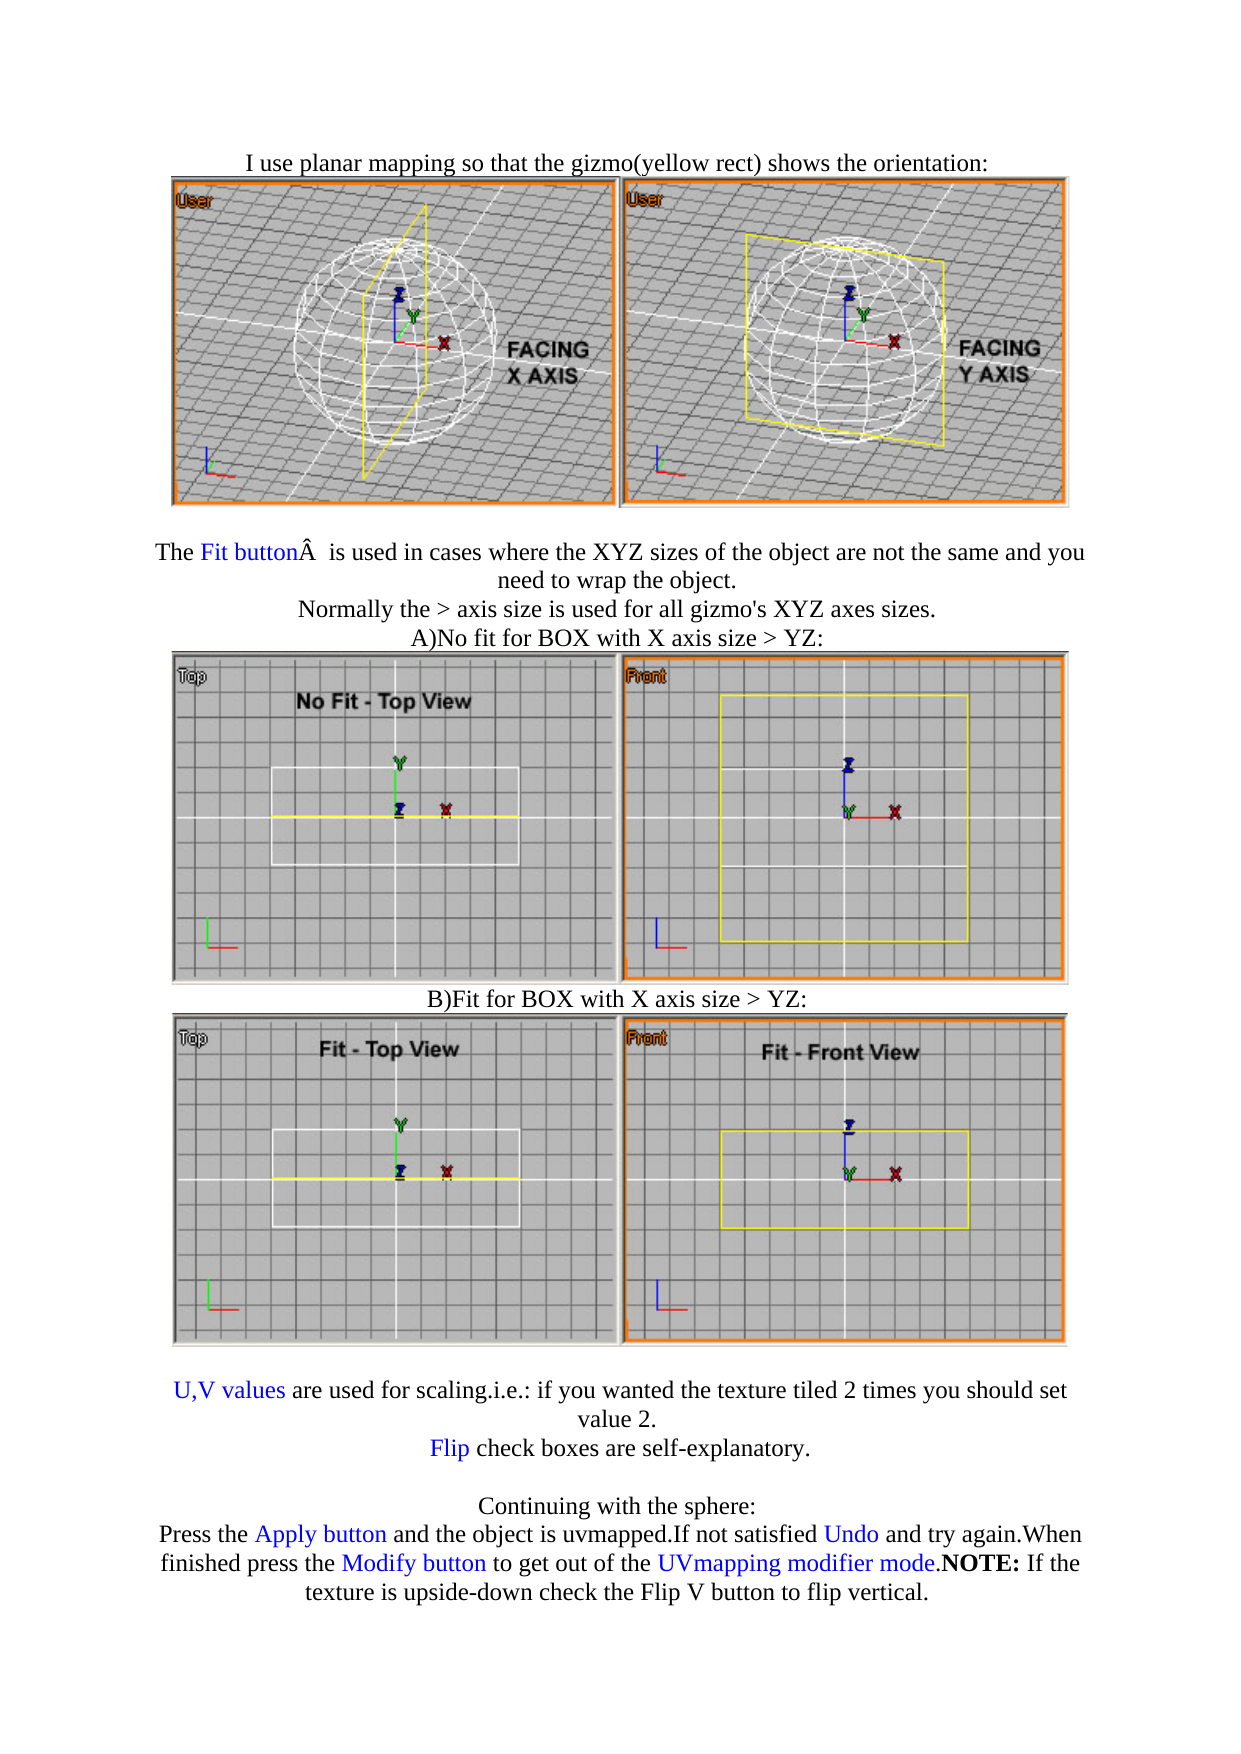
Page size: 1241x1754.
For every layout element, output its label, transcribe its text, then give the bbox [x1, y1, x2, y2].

picture [171, 176, 1070, 508]
picture [172, 1013, 1068, 1347]
text U,V values are used for scaling.i.e.: if you wanted the texture tiled 2 times you should set value 2. Flip check boxes are self-explanatory. [148, 1375, 1093, 1462]
picture [171, 651, 1069, 985]
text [148, 1491, 1093, 1606]
